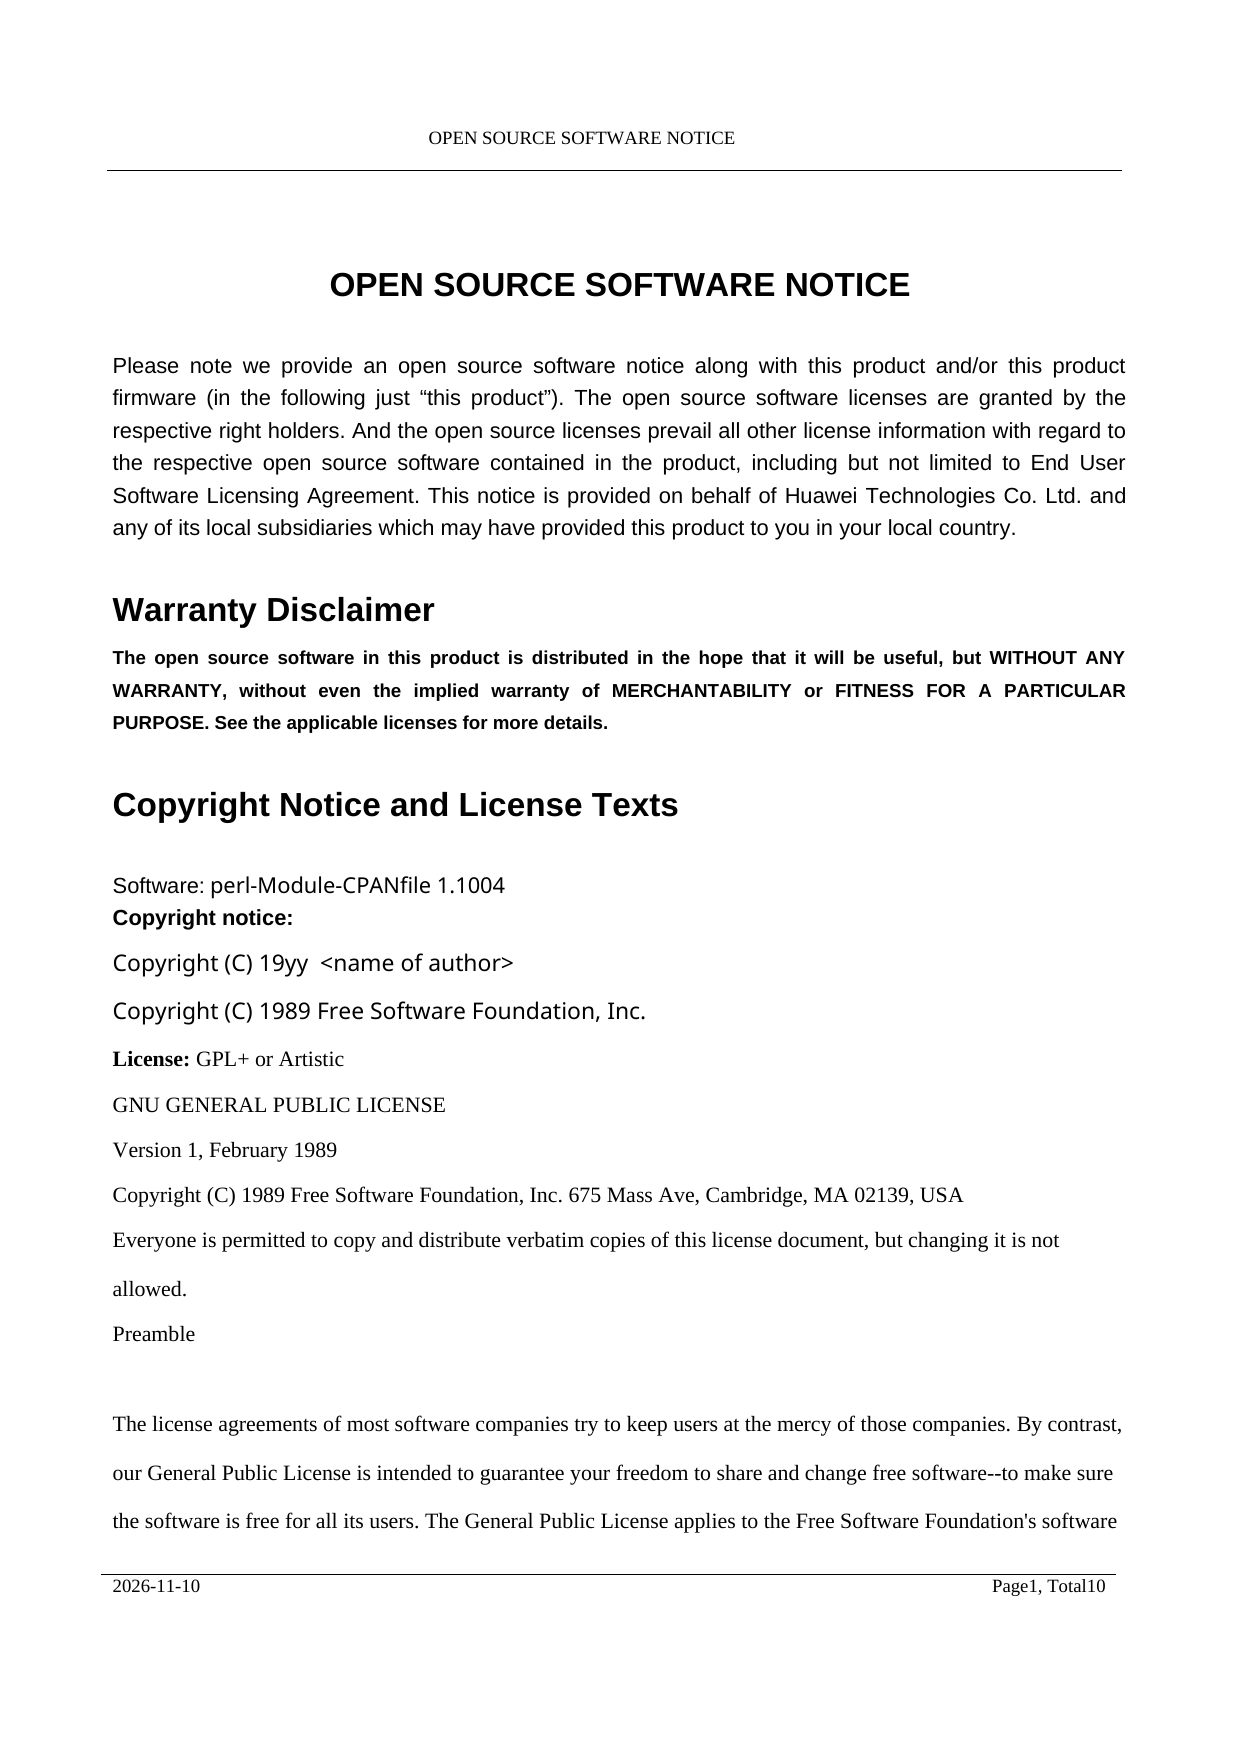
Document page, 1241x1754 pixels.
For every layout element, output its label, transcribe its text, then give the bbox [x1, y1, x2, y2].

text Everyone is permitted to copy and distribute verbatim copies of this license document, but changing it is not allowed. [112, 1223, 1128, 1304]
text Copyright notice: [112, 901, 1128, 934]
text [112, 1407, 1128, 1537]
text Version 1, February 1989 [112, 1133, 1128, 1166]
text Warranty Disclaimer [112, 576, 1128, 641]
text Software: perl-Module-CPANfile 1.1004 [112, 869, 1128, 901]
text Copyright Notice and License Texts [112, 771, 1128, 836]
text The open source software in this product is distributed in the hope that it will be useful, but WITHOUT ANY WARRANTY, without even the implied warranty of MERCHANTABILITY or FITNESS FOR A PARTICULAR PURPOSE. See the applicable licenses for more details. [112, 641, 1128, 739]
text Copyright (C) 1989 Free Software Foundation, Inc. [112, 995, 1128, 1027]
text OPEN SOURCE SOFTWARE NOTICE [112, 251, 1128, 316]
text Copyright (C) 19yy <name of author> [112, 947, 1128, 979]
text License: GPL+ or Artistic [112, 1043, 1128, 1075]
text Please note we provide an open source software notice along with this product and/or this product firmware (in the following just “this product”). The open source software licenses are granted by the respective right holders. And the open source licenses prevail all other license information with regard to the respective open source software contained in the product, including but not limited to End User Software Licensing Agreement. This notice is provided on behalf of Huawei Technologies Co. Ltd. and any of its local subsidiaries which may have provided this product to you in your local country. [112, 349, 1128, 544]
text Preamble [112, 1317, 1128, 1349]
text GNU GENERAL PUBLIC LICENSE [112, 1088, 1128, 1120]
text Copyright (C) 1989 Free Software Foundation, Inc. 675 Mass Ave, Cambridge, MA 02139, USA [112, 1178, 1128, 1211]
